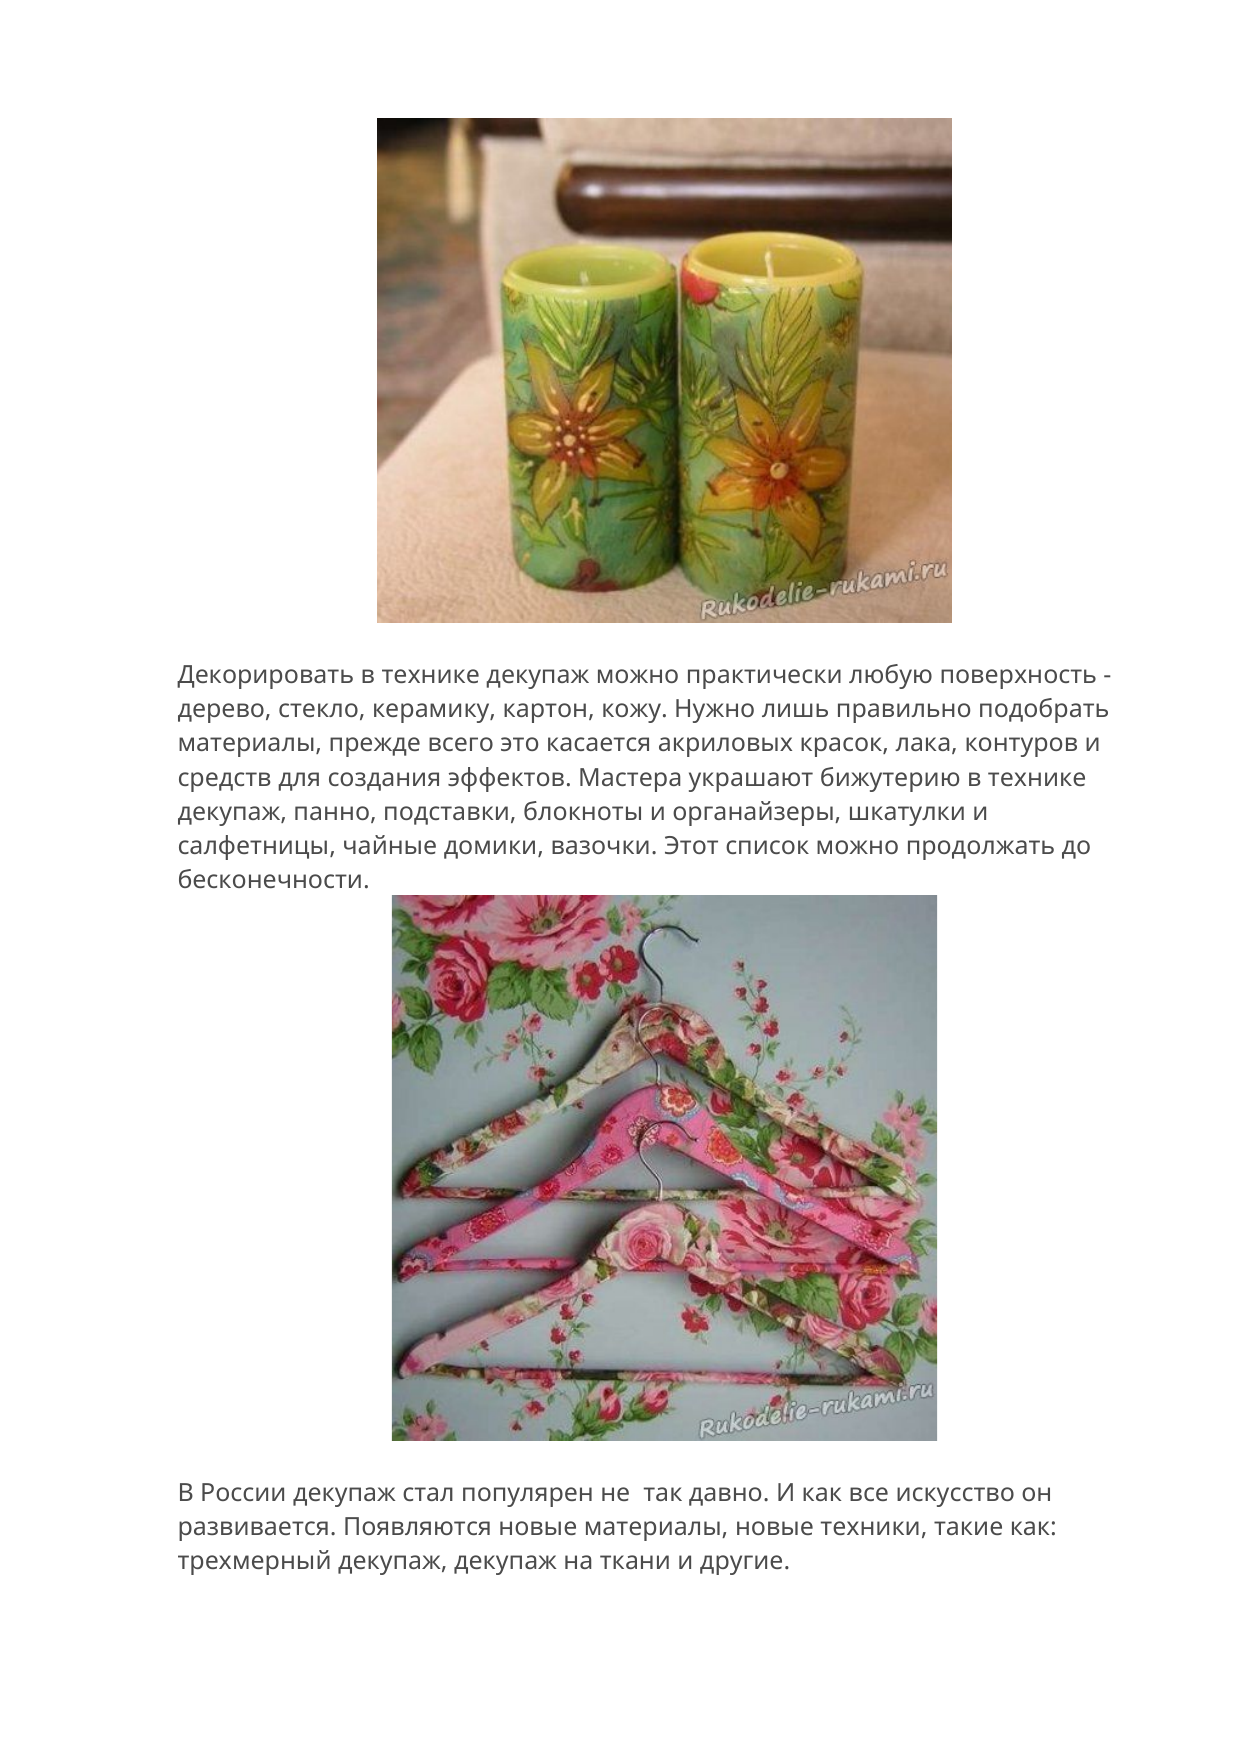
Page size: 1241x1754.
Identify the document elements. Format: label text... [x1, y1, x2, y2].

text В России декупаж стал популярен не так давно. И как все искусство он развивается. Появляются новые материалы, новые техники, такие как: трехмерный декупаж, декупаж на ткани и другие. [177, 1441, 1152, 1577]
picture [391, 895, 938, 1441]
picture [377, 118, 952, 623]
text Декорировать в технике декупаж можно практически любую поверхность - дерево, стекло, керамику, картон, кожу. Нужно лишь правильно подобрать материалы, прежде всего это касается акриловых красок, лака, контуров и средств для создания эффектов. Мастера украшают бижутерию в технике декупаж, панно, подставки, блокноты и органайзеры, шкатулки и салфетницы, чайные домики, вазочки. Этот список можно продолжать до бесконечности. [177, 623, 1152, 895]
